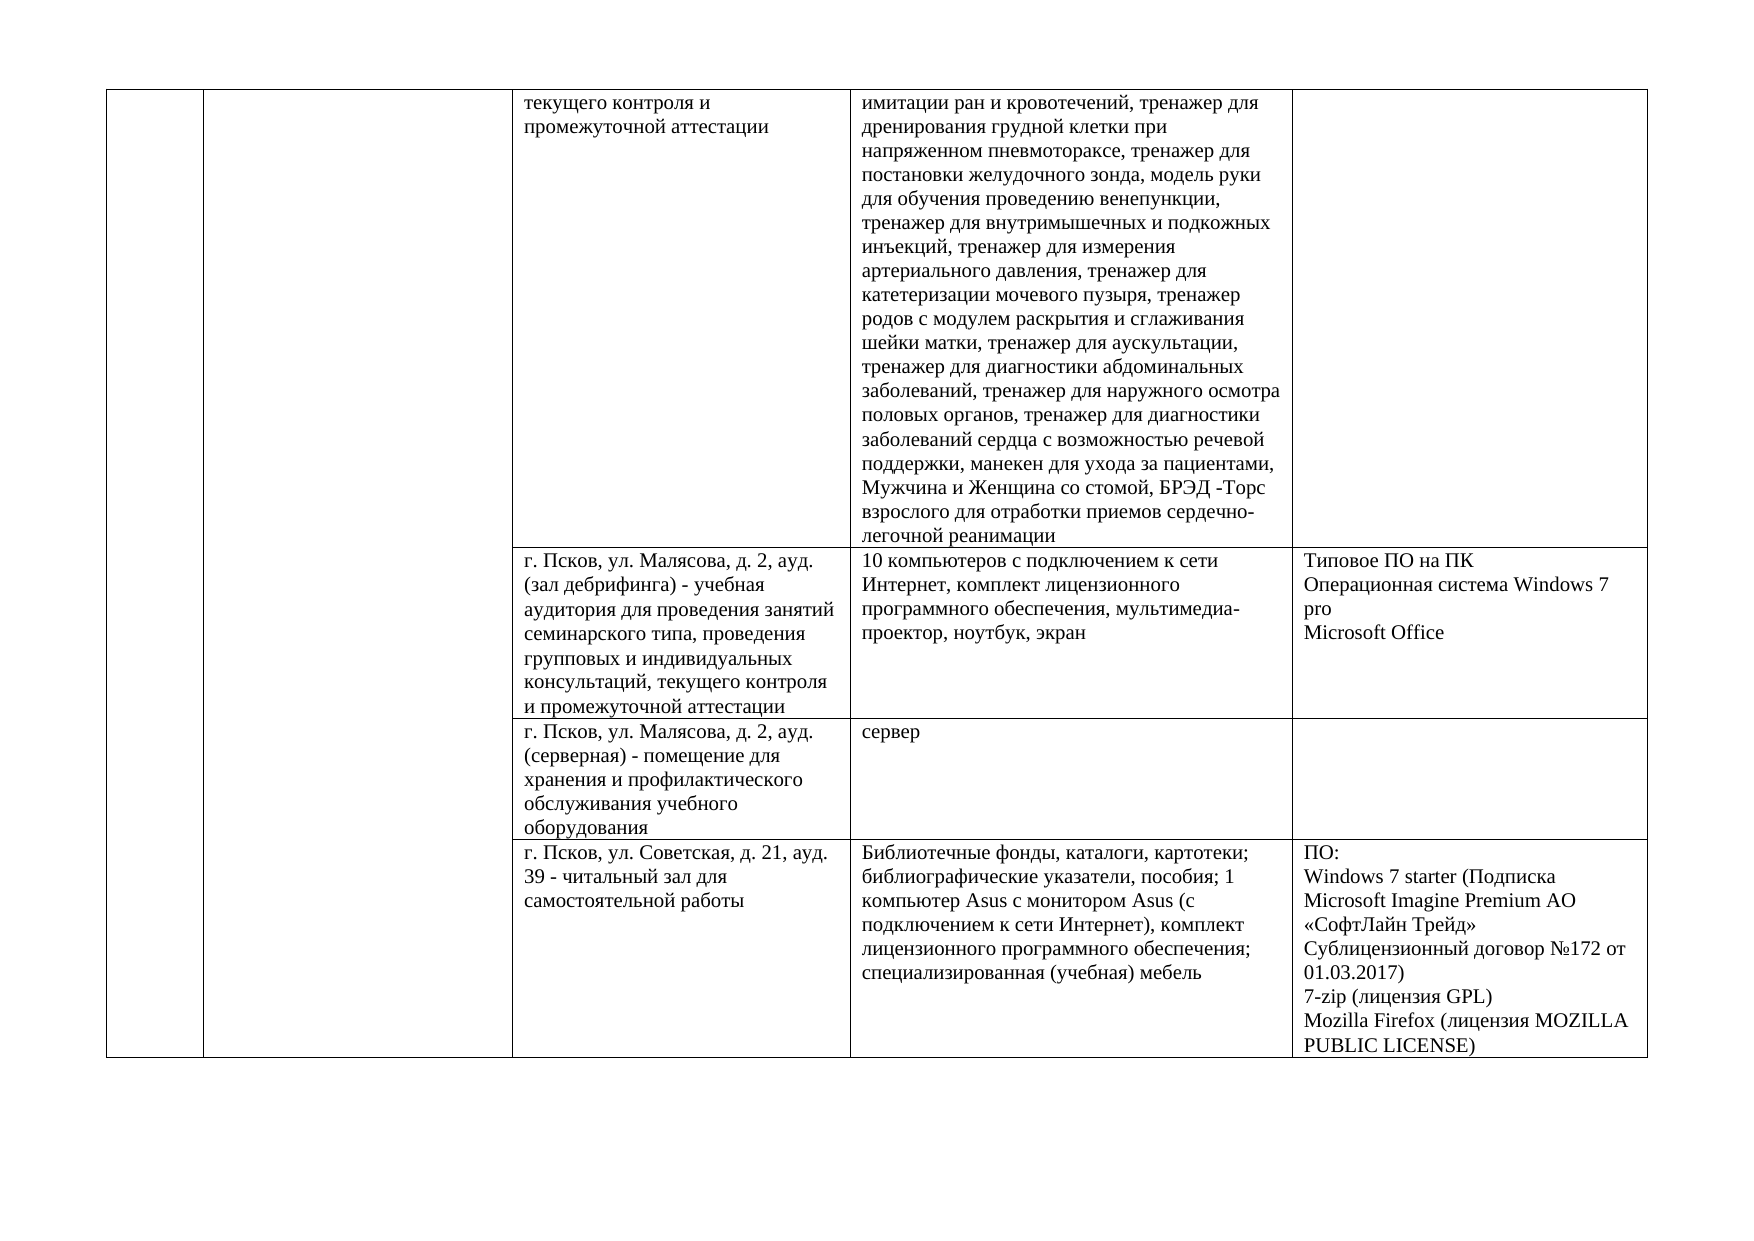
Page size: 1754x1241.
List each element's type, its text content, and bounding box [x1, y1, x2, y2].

table_cell г. Псков, ул. Малясова, д. 2, ауд. (зал дебрифинга) - учебная аудитория для проведения занятий семинарского типа, проведения групповых и индивидуальных консультаций, текущего контроля и промежуточной аттестации [513, 548, 850, 718]
table_cell [1293, 719, 1647, 839]
table_cell сервер [851, 719, 1292, 839]
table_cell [1293, 90, 1647, 547]
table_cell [513, 90, 850, 547]
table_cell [1293, 840, 1647, 1057]
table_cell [513, 840, 850, 1057]
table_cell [851, 90, 1292, 547]
table_cell 10 компьютеров с подключением к сети Интернет, комплект лицензионного программного обеспечения, мультимедиа-проектор, ноутбук, экран [851, 548, 1292, 718]
table_cell г. Псков, ул. Малясова, д. 2, ауд. (серверная) - помещение для хранения и профилактического обслуживания учебного оборудования [513, 719, 850, 839]
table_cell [851, 840, 1292, 1057]
table_cell Типовое ПО на ПК Операционная система Windows 7 pro Microsoft Office [1293, 548, 1647, 718]
